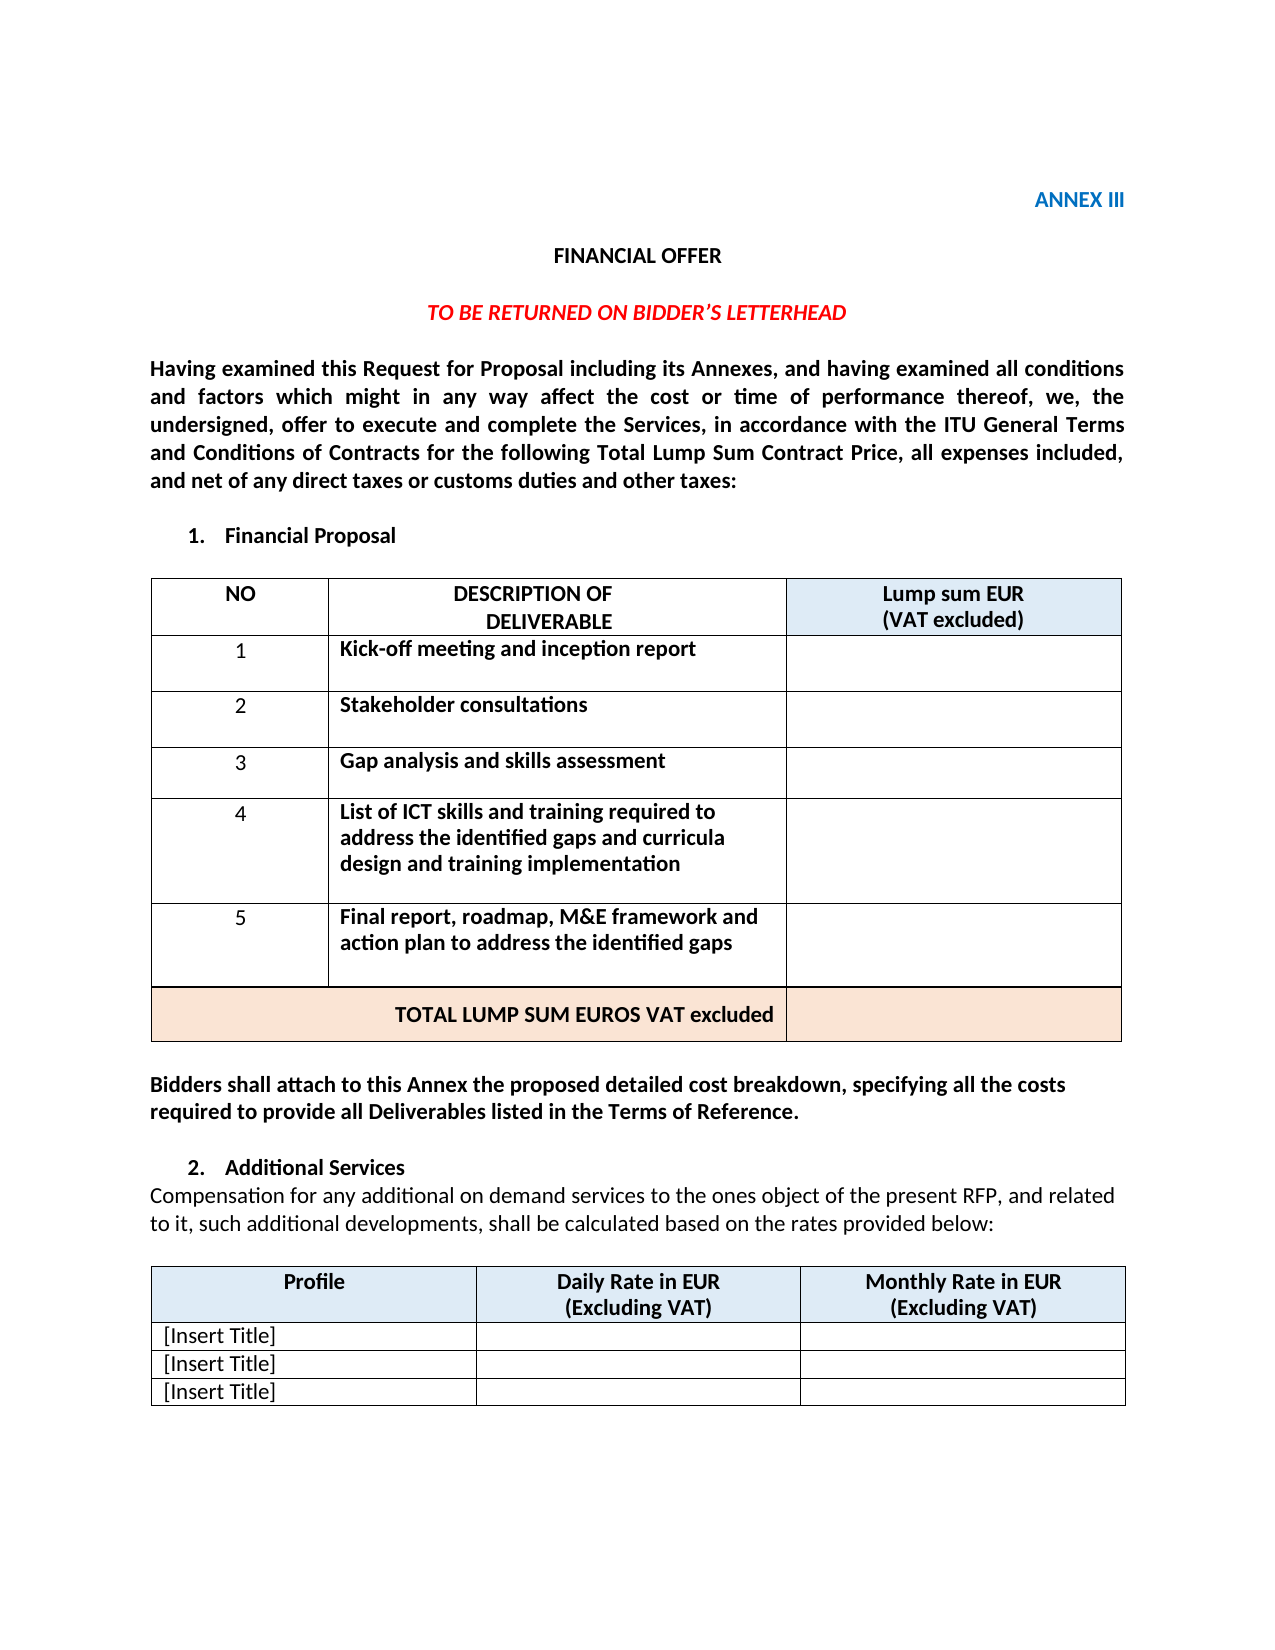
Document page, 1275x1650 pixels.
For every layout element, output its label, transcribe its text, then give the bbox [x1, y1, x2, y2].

table_cell [787, 904, 1121, 986]
text Compensation for any additional on demand services to the ones object of the present RFP, and related to it, such additional developments, shall be calculated based on the rates provided below: [150, 1182, 1122, 1238]
text Having examined this Request for Proposal including its Annexes, and having examined all conditions and factors which might in any way affect the cost or time of performance thereof, we, the undersigned, offer to execute and complete the Services, in accordance with the ITU General Terms and Conditions of Contracts for the following Total Lump Sum Contract Price, all expenses included, and net of any direct taxes or customs duties and other taxes: [150, 354, 1126, 494]
table_cell Final report, roadmap, M&E framework and action plan to address the identified gaps [329, 904, 786, 986]
list Financial Proposal [187, 522, 1210, 550]
table_cell [801, 1351, 1125, 1377]
table_header DESCRIPTION OF DELIVERABLE [329, 579, 786, 635]
table_cell [Insert Title] [152, 1323, 476, 1349]
table_cell 1 [152, 636, 328, 691]
table_cell [787, 799, 1121, 902]
table_cell [477, 1323, 800, 1349]
table_header Monthly Rate in EUR (Excluding VAT) [801, 1267, 1125, 1322]
table_header NO [152, 579, 328, 635]
text TO BE RETURNED ON BIDDER’S LETTERHEAD [225, 298, 1051, 326]
table_cell 3 [152, 748, 328, 798]
table_cell 5 [152, 904, 328, 986]
table_header Daily Rate in EUR (Excluding VAT) [477, 1267, 800, 1322]
table_header Lump sum EUR (VAT excluded) [787, 579, 1121, 635]
text Bidders shall attach to this Annex the proposed detailed cost breakdown, specifying all the costs required to provide all Deliverables listed in the Terms of Reference. [150, 1070, 1122, 1125]
table_cell Kick-off meeting and inception report [329, 636, 786, 691]
table_cell List of ICT skills and training required to address the identified gaps and curricula design and training implementation [329, 799, 786, 902]
list Additional Services [187, 1153, 1210, 1182]
table_cell [787, 988, 1121, 1041]
table_cell 4 [152, 799, 328, 902]
text ANNEX III [69, 186, 1125, 213]
table_cell Stakeholder consultations [329, 692, 786, 747]
table_cell [787, 692, 1121, 747]
table_header Profile [152, 1267, 476, 1322]
table_cell TOTAL LUMP SUM EUROS VAT excluded [152, 988, 786, 1041]
table_cell [787, 748, 1121, 798]
table_cell [801, 1323, 1125, 1349]
table_cell [787, 636, 1121, 691]
table_cell [Insert Title] [152, 1351, 476, 1377]
table_cell [801, 1379, 1125, 1405]
text FINANCIAL OFFER [539, 242, 736, 269]
table_cell [477, 1379, 800, 1405]
table_cell [477, 1351, 800, 1377]
table_cell [Insert Title] [152, 1379, 476, 1405]
table_cell 2 [152, 692, 328, 747]
table_cell Gap analysis and skills assessment [329, 748, 786, 798]
